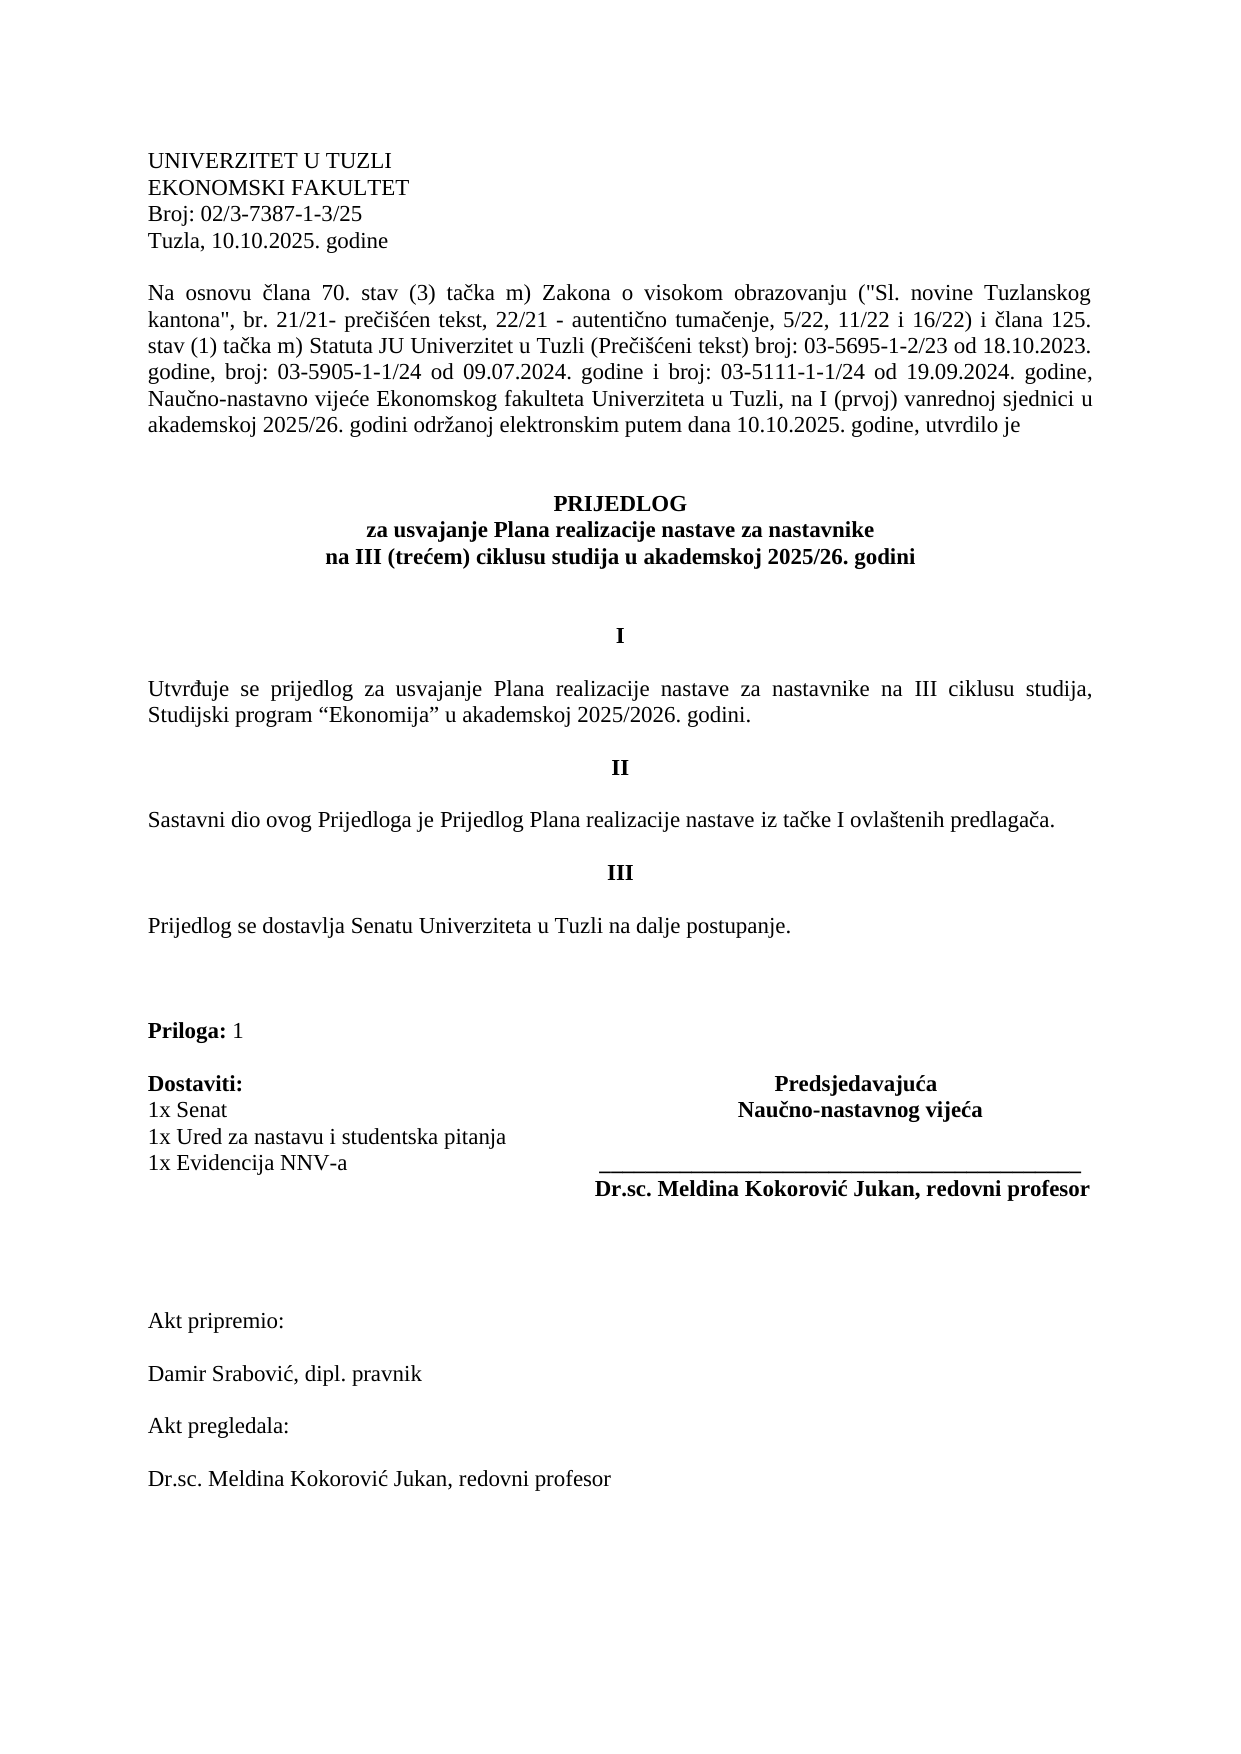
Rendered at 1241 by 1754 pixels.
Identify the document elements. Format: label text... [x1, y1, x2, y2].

text Dr.sc. Meldina Kokorović Jukan, redovni profesor [148, 1465, 1093, 1492]
text III [148, 859, 1093, 886]
text 1x Senat Naučno-nastavnog vijeća [148, 1096, 1093, 1123]
text Na osnovu člana 70. stav (3) tačka m) Zakona o visokom obrazovanju ("Sl. novine Tuzlanskog kantona", br. 21/21- prečišćen tekst, 22/21 - autentično tumačenje, 5/22, 11/22 i 16/22) i člana 125. stav (1) tačka m) Statuta JU Univerzitet u Tuzli (Prečišćeni tekst) broj: 03-5695-1-2/23 od 18.10.2023. godine, broj: 03-5905-1-1/24 od 09.07.2024. godine i broj: 03-5111-1-1/24 od 19.09.2024. godine, Naučno-nastavno vijeće Ekonomskog fakulteta Univerziteta u Tuzli, na I (prvoj) vanrednoj sjednici u akademskoj 2025/26. godini održanoj elektronskim putem dana 10.10.2025. godine, utvrdilo je [148, 279, 1093, 437]
text Sastavni dio ovog Prijedloga je Prijedlog Plana realizacije nastave iz tačke I ovlaštenih predlagača. [148, 806, 1093, 833]
text 1x Evidencija NNV-a __________________________________________ [148, 1149, 1093, 1175]
text II [148, 754, 1093, 780]
text Damir Srabović, dipl. pravnik [148, 1360, 1093, 1386]
text Tuzla, 10.10.2025. godine [148, 227, 1093, 253]
text Priloga: 1 [148, 1017, 1093, 1044]
text Broj: 02/3-7387-1-3/25 [148, 200, 1093, 227]
text UNIVERZITET U TUZLI [148, 148, 1093, 174]
text na III (trećem) ciklusu studija u akademskoj 2025/26. godini [148, 543, 1093, 569]
text EKONOMSKI FAKULTET [148, 174, 1093, 200]
text Akt pripremio: [148, 1307, 1093, 1333]
text Akt pregledala: [148, 1413, 1093, 1439]
text 1x Ured za nastavu i studentska pitanja [148, 1123, 1093, 1149]
text Utvrđuje se prijedlog za usvajanje Plana realizacije nastave za nastavnike na III ciklusu studija, Studijski program “Ekonomija” u akademskoj 2025/2026. godini. [148, 675, 1093, 727]
text za usvajanje Plana realizacije nastave za nastavnike [148, 517, 1093, 543]
text Prijedlog se dostavlja Senatu Univerziteta u Tuzli na dalje postupanje. [148, 912, 1093, 938]
text PRIJEDLOG [148, 490, 1093, 517]
text Dr.sc. Meldina Kokorović Jukan, redovni profesor [148, 1175, 1093, 1202]
text I [148, 622, 1093, 648]
text Dostaviti: Predsjedavajuća [148, 1070, 1093, 1096]
